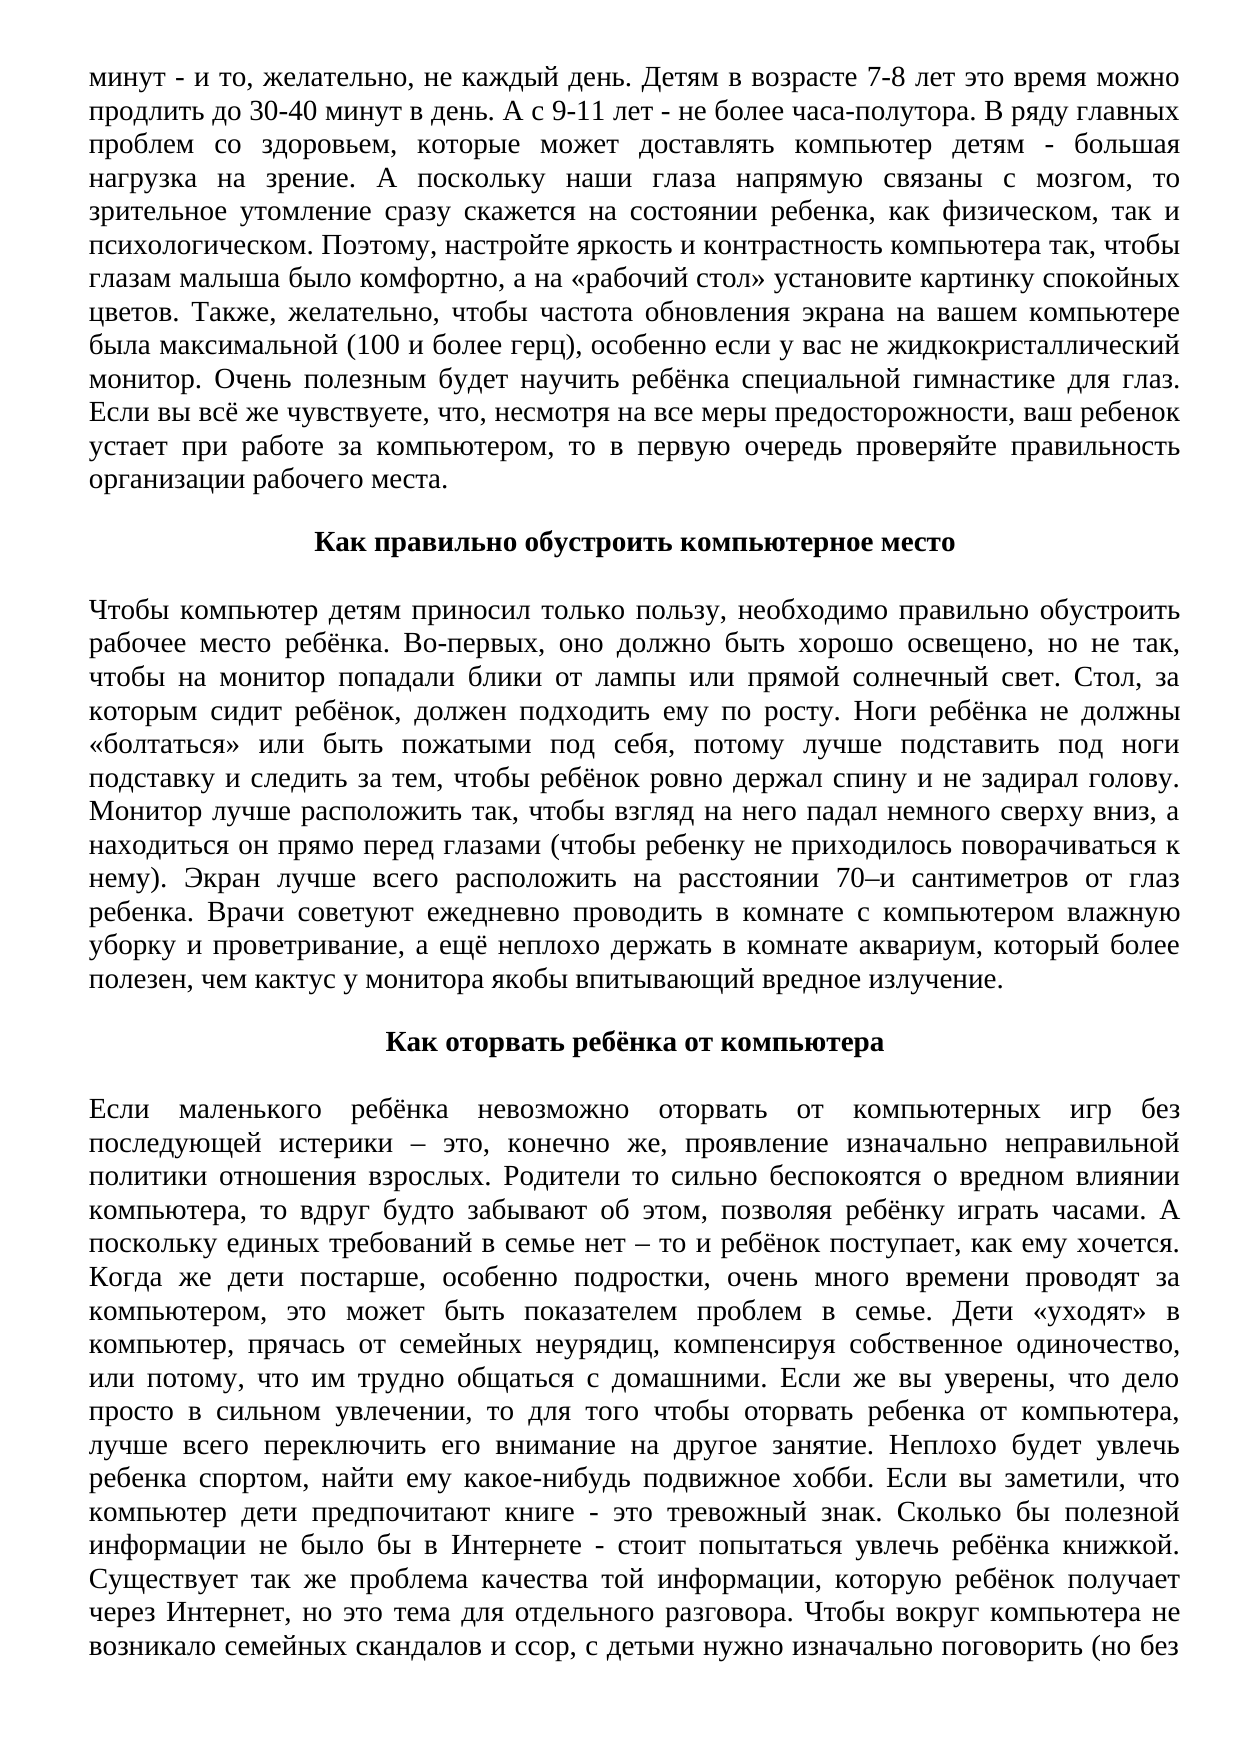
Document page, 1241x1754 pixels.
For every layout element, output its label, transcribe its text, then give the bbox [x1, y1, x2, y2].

subtitle Как правильно обустроить компьютерное место [89, 524, 1181, 558]
text Чтобы компьютер детям приносил только пользу, необходимо правильно обустроить рабочее место ребёнка. Во-первых, оно должно быть хорошо освещено, но не так, чтобы на монитор попадали блики от лампы или прямой солнечный свет. Стол, за которым сидит ребёнок, должен подходить ему по росту. Ноги ребёнка не должны «болтаться» или быть пожатыми под себя, потому лучше подставить под ноги подставку и следить за тем, чтобы ребёнок ровно держал спину и не задирал голову. Монитор лучше расположить так, чтобы взгляд на него падал немного сверху вниз, а находиться он прямо перед глазами (чтобы ребенку не приходилось поворачиваться к нему). Экран лучше всего расположить на расстоянии 70–и сантиметров от глаз ребенка. Врачи советуют ежедневно проводить в комнате с компьютером влажную уборку и проветривание, а ещё неплохо держать в комнате аквариум, который более полезен, чем кактус у монитора якобы впитывающий вредное излучение. [89, 592, 1181, 994]
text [89, 1091, 1181, 1662]
subtitle Как оторвать ребёнка от компьютера [89, 1024, 1181, 1057]
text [89, 59, 1181, 495]
